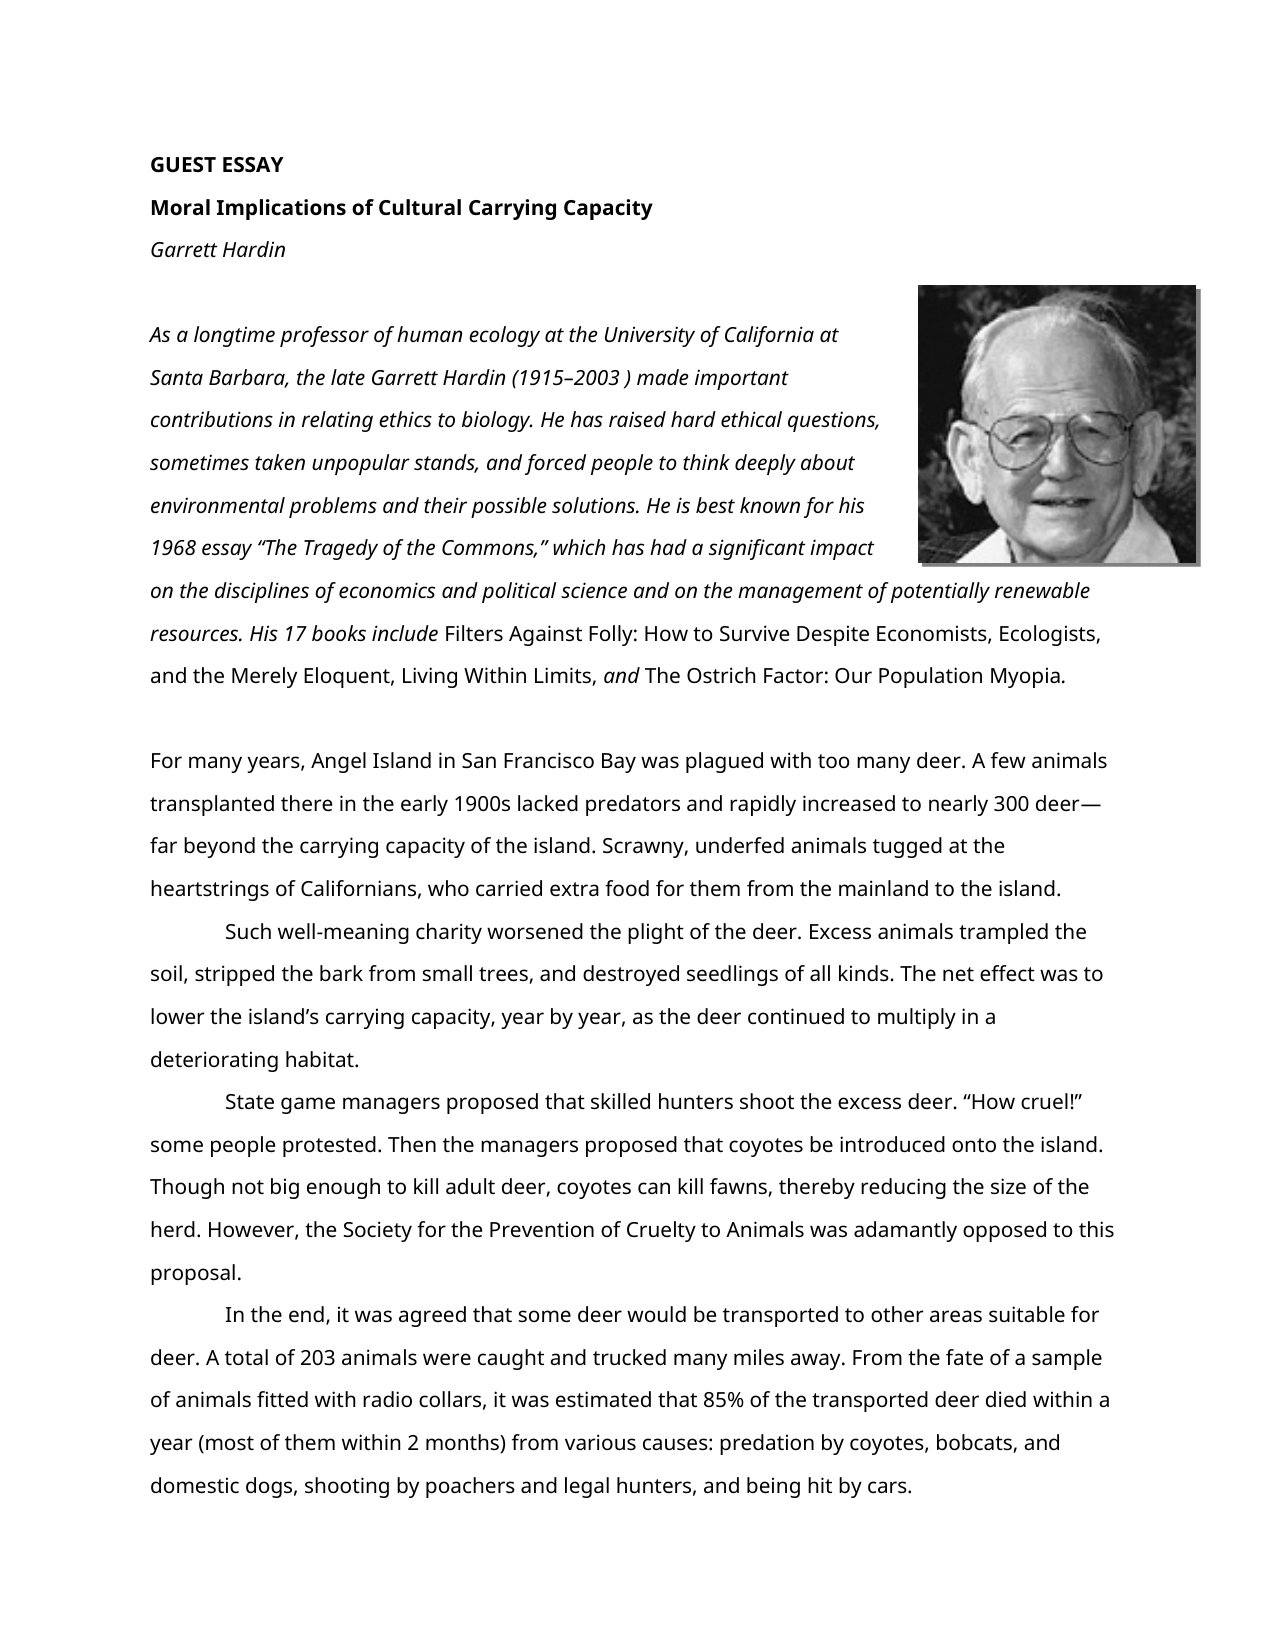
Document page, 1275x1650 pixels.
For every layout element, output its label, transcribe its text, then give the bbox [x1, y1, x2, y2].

text In the end, it was agreed that some deer would be transported to other areas suitable for deer. A total of 203 animals were caught and trucked many miles away. From the fate of a sample of animals fitted with radio collars, it was estimated that 85% of the transported deer died within a year (most of them within 2 months) from various causes: predation by coyotes, bobcats, and domestic dogs, shooting by poachers and legal hunters, and being hit by cars. [150, 1300, 1125, 1499]
subtitle Moral Implications of Cultural Carrying Capacity [150, 193, 1125, 221]
text As a longtime professor of human ecology at the at , the late Garrett Hardin (1915–2003 ) made important contributions in relating ethics to biology. He has raised hard ethical questions, sometimes taken unpopular stands, and forced people to think deeply about environmental problems and their possible solutions. He is best known for his 1968 essay “The Tragedy of the Commons,” which has had a significant impact on the disciplines of economics and political science and on the management of potentially renewable resources. His 17 books include Filters Against Folly: How to Survive Despite Economists, Ecologists, and the Merely Eloquent, Living Within Limits, and The Ostrich Factor: Our Population Myopia. [150, 320, 1125, 690]
picture [918, 285, 1196, 563]
text State game managers proposed that skilled hunters shoot the excess deer. “How cruel!” some people protested. Then the managers proposed that coyotes be introduced onto the island. Though not big enough to kill adult deer, coyotes can kill fawns, thereby reducing the size of the herd. However, the Society for the Prevention of Cruelty to Animals was adamantly opposed to this proposal. [150, 1087, 1125, 1286]
text Such well-meaning charity worsened the plight of the deer. Excess animals trampled the soil, stripped the bark from small trees, and destroyed seedlings of all kinds. The net effect was to lower the island’s carrying capacity, year by year, as the deer continued to multiply in a deteriorating habitat. [150, 917, 1125, 1073]
subtitle Guest Essay [150, 150, 1125, 178]
text Garrett Hardin [150, 235, 1125, 264]
text For many years, in was plagued with too many deer. A few animals transplanted there in the early 1900s lacked predators and rapidly increased to nearly 300 deer—far beyond the carrying capacity of the island. Scrawny, underfed animals tugged at the heartstrings of Californians, who carried extra food for them from the mainland to the island. [150, 746, 1125, 903]
